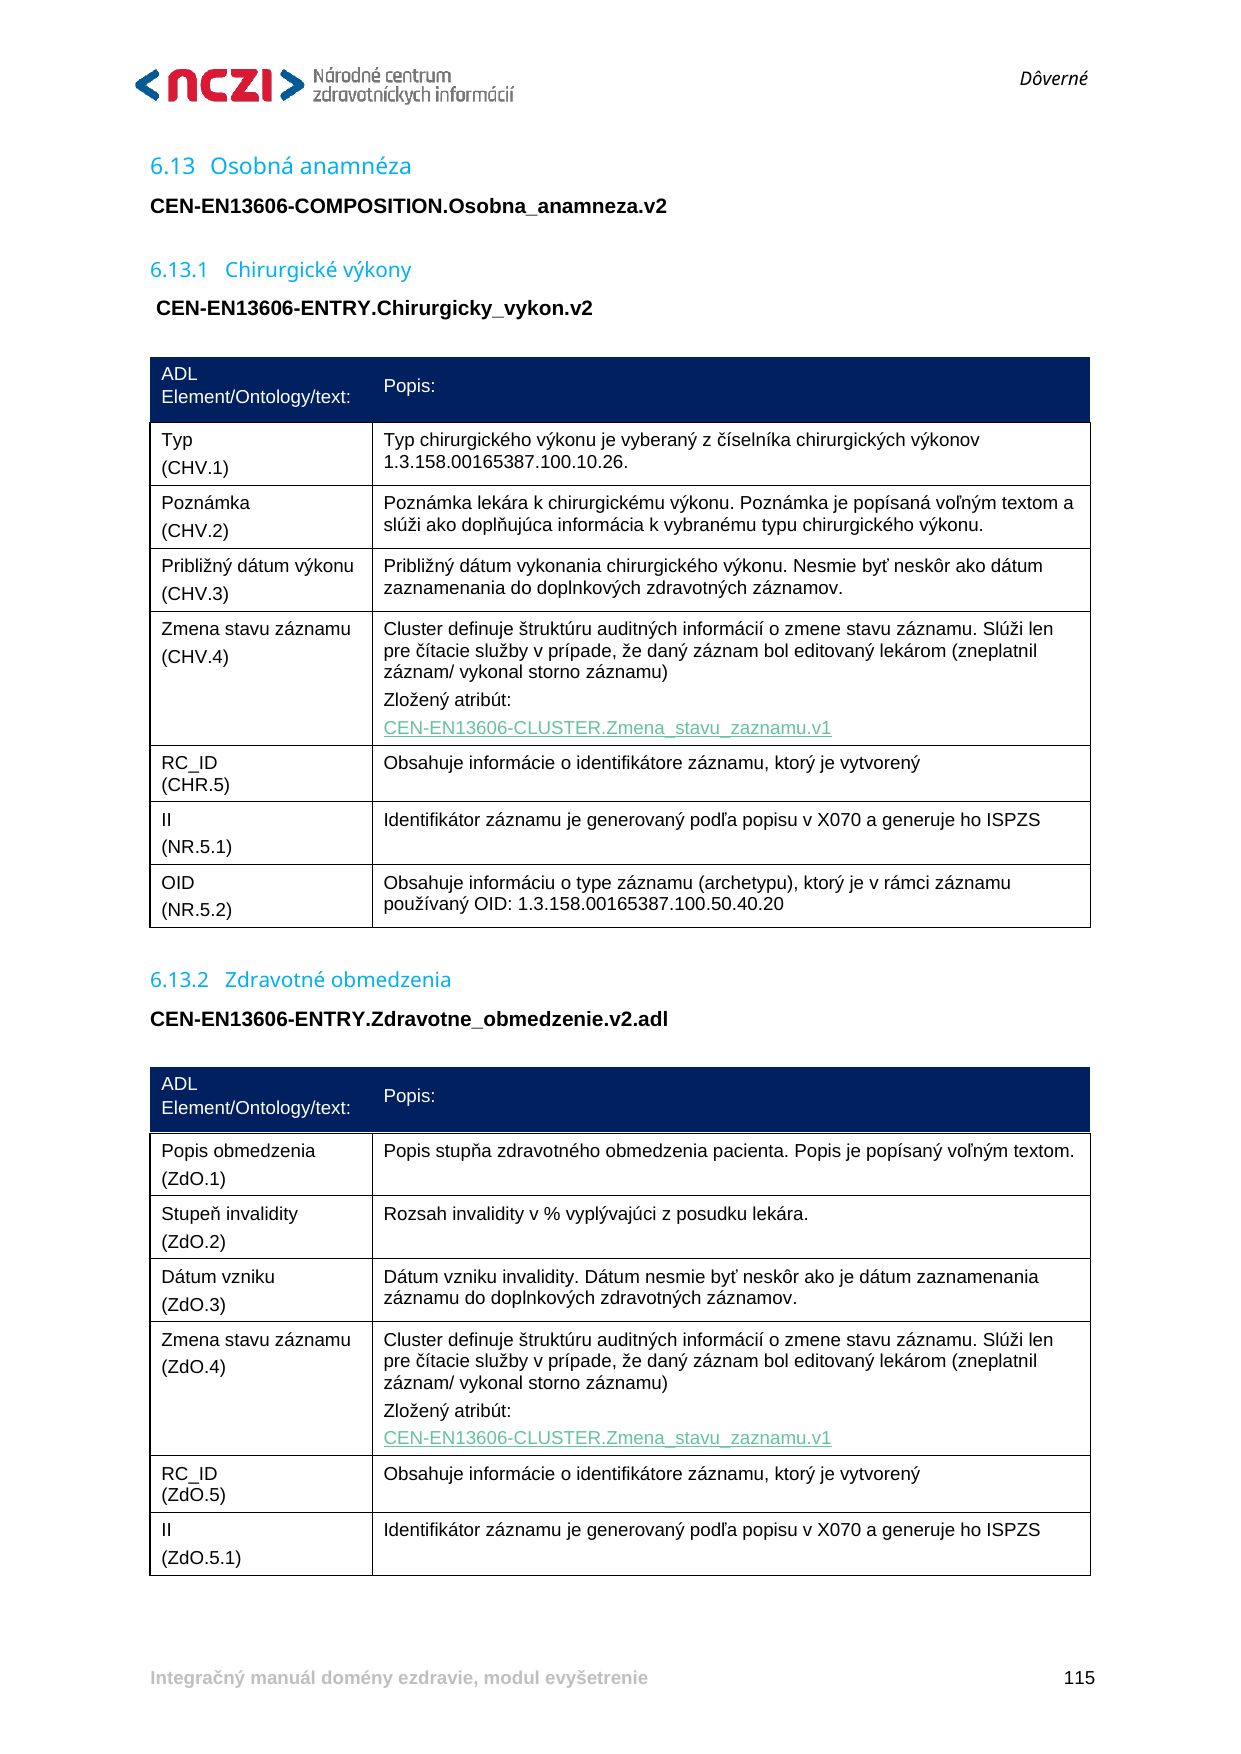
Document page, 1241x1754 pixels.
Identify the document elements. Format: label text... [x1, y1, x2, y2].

picture [123, 53, 526, 118]
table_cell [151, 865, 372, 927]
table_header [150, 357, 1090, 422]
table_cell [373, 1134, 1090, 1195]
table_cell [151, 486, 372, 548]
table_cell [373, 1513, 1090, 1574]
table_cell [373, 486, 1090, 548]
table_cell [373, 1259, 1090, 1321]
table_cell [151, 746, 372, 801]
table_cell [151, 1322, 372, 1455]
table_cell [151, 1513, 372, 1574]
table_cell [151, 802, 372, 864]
text CEN-EN13606-ENTRY.Chirurgicky_vykon.v2 [150, 296, 1090, 320]
text CEN-EN13606-ENTRY.Zdravotne_obmedzenie.v2.adl [150, 1007, 1090, 1031]
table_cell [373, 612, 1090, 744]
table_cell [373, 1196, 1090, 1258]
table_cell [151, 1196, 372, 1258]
subtitle Chirurgické výkony [150, 255, 1090, 284]
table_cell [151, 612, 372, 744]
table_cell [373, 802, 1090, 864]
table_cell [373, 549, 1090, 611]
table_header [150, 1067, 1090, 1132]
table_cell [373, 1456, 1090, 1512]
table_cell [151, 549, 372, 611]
subtitle Zdravotné obmedzenia [150, 966, 1090, 994]
subtitle Osobná anamnéza [150, 150, 1090, 181]
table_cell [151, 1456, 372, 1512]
text CEN-EN13606-COMPOSITION.Osobna_anamneza.v2 [150, 194, 1090, 218]
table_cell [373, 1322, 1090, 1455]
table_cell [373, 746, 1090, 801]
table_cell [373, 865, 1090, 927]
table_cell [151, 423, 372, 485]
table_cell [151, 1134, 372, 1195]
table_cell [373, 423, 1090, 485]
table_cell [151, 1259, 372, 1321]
